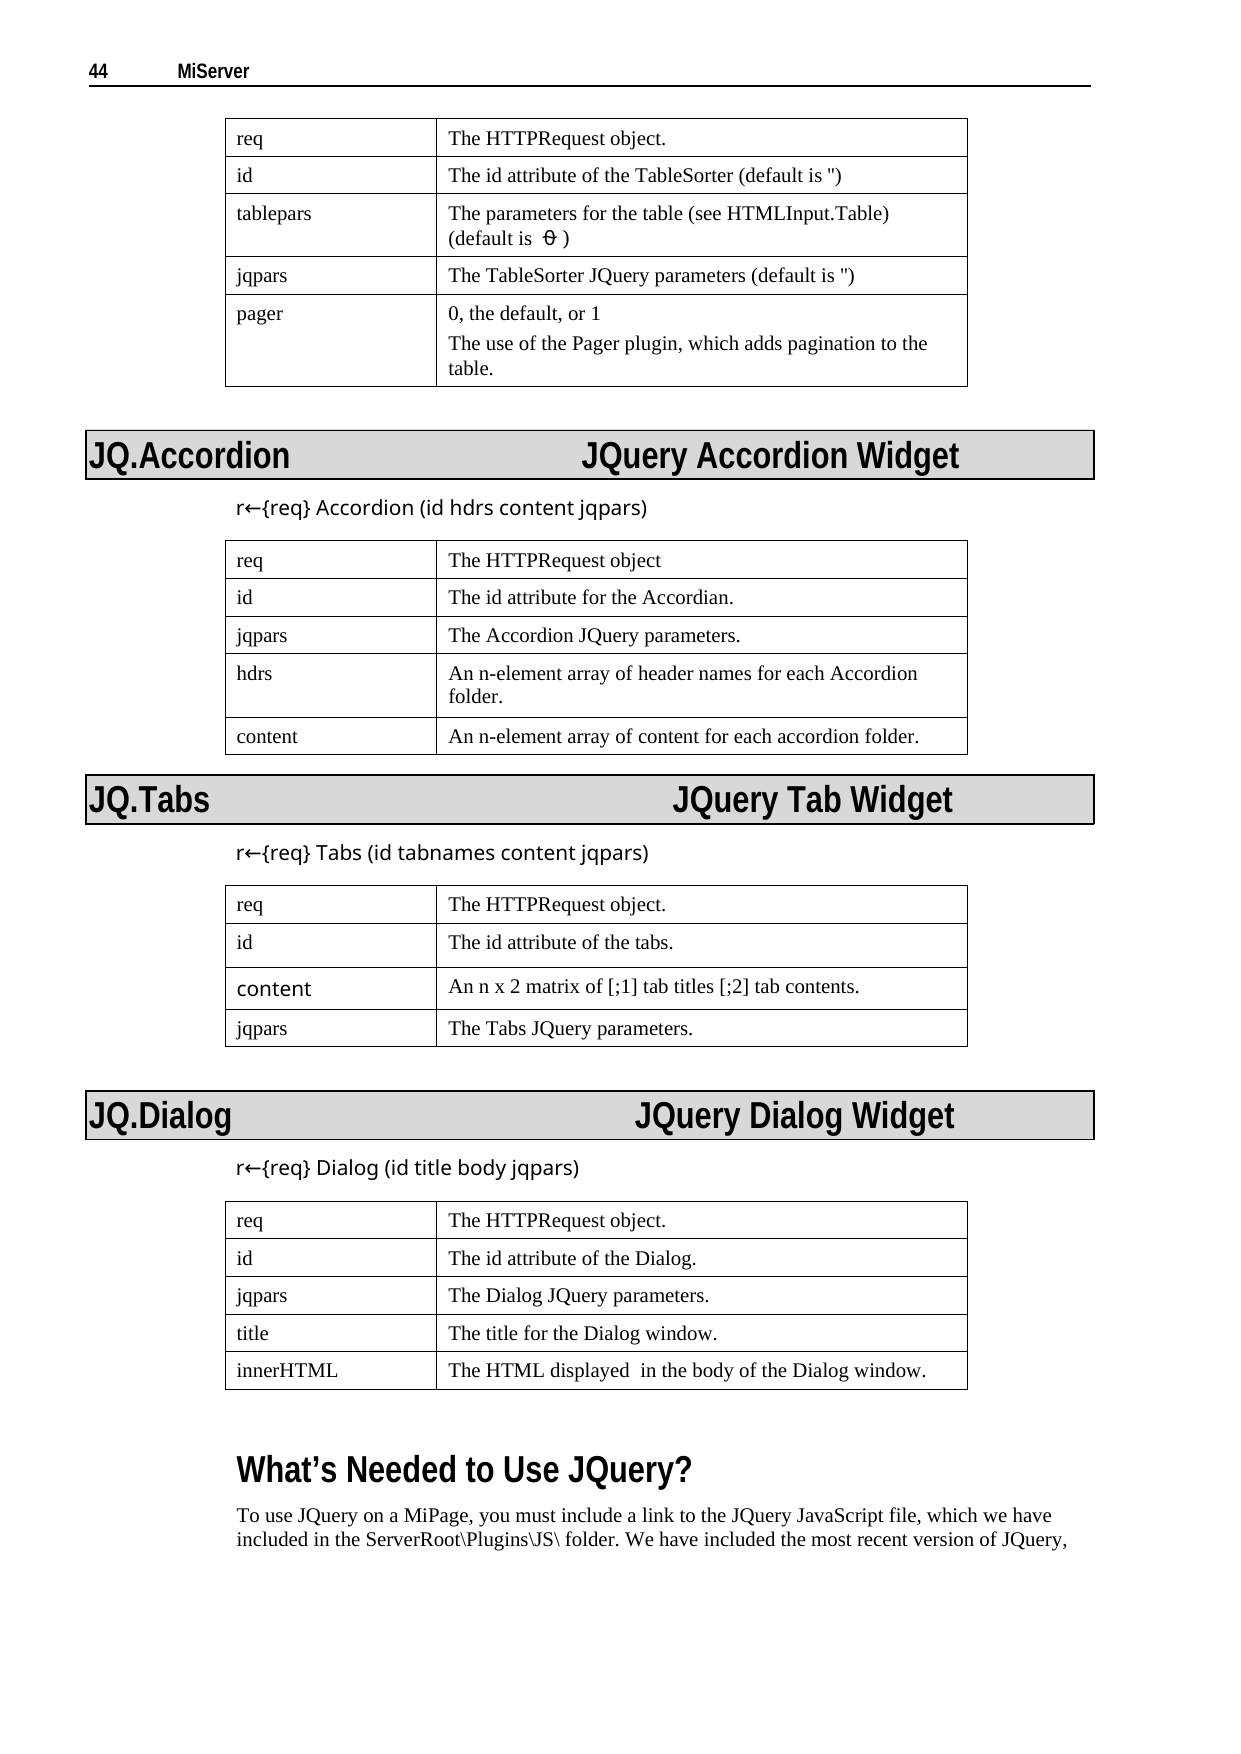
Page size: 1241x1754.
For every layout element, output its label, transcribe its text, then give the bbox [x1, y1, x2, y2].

table_header The HTTPRequest object. [437, 119, 967, 156]
table_cell The parameters for the table (see HTMLInput.Table) (default is ⍬) [437, 194, 967, 256]
text r←{req} Dialog (id title body jqpars) [236, 1159, 1091, 1180]
table_cell content [226, 968, 436, 1008]
table_cell The Dialog JQuery parameters. [437, 1277, 967, 1313]
subtitle JQ.Accordion JQuery Accordion Widget [87, 431, 1093, 478]
table_cell innerHTML [226, 1352, 436, 1389]
table_header req [226, 541, 436, 578]
table_cell The Tabs JQuery parameters. [437, 1010, 967, 1046]
subtitle What’s Needed to Use JQuery? [236, 1447, 1091, 1490]
table_cell id [226, 924, 436, 967]
table_cell The id attribute for the Accordian. [437, 579, 967, 616]
table_cell The id attribute of the Dialog. [437, 1239, 967, 1276]
table_cell 0, the default, or 1 The use of the Pager plugin, which adds pagination to the table. [437, 295, 967, 386]
table_cell jqpars [226, 1010, 436, 1046]
table_cell The id attribute of the TableSorter (default is '') [437, 157, 967, 193]
table_cell jqpars [226, 1277, 436, 1313]
table_cell An n x 2 matrix of [;1] tab titles [;2] tab contents. [437, 968, 967, 1008]
table_header req [226, 886, 436, 922]
table_cell The title for the Dialog window. [437, 1315, 967, 1351]
table_cell An n-element array of content for each accordion folder. [437, 718, 967, 754]
table_cell jqpars [226, 257, 436, 294]
table_cell The Accordion JQuery parameters. [437, 617, 967, 653]
table_cell id [226, 1239, 436, 1276]
table_header The HTTPRequest object. [437, 886, 967, 922]
table_header The HTTPRequest object [437, 541, 967, 578]
table_cell tablepars [226, 194, 436, 256]
table_cell pager [226, 295, 436, 386]
table_cell content [226, 718, 436, 754]
table_cell The id attribute of the tabs. [437, 924, 967, 967]
table_cell hdrs [226, 654, 436, 717]
text r←{req} Tabs (id tabnames content jqpars) [236, 843, 1091, 864]
table_cell jqpars [226, 617, 436, 653]
subtitle JQ.Dialog JQuery Dialog Widget [87, 1092, 1093, 1139]
text r←{req} Accordion (id hdrs content jqpars) [236, 499, 1091, 519]
table_header The HTTPRequest object. [437, 1202, 967, 1238]
table_header req [226, 1202, 436, 1238]
table_cell An n-element array of header names for each Accordion folder. [437, 654, 967, 717]
table_cell id [226, 579, 436, 616]
table_header req [226, 119, 436, 156]
table_cell The HTML displayed in the body of the Dialog window. [437, 1352, 967, 1389]
subtitle JQ.Tabs JQuery Tab Widget [87, 776, 1093, 823]
table_cell title [226, 1315, 436, 1351]
table_cell id [226, 157, 436, 193]
table_cell The TableSorter JQuery parameters (default is '') [437, 257, 967, 294]
